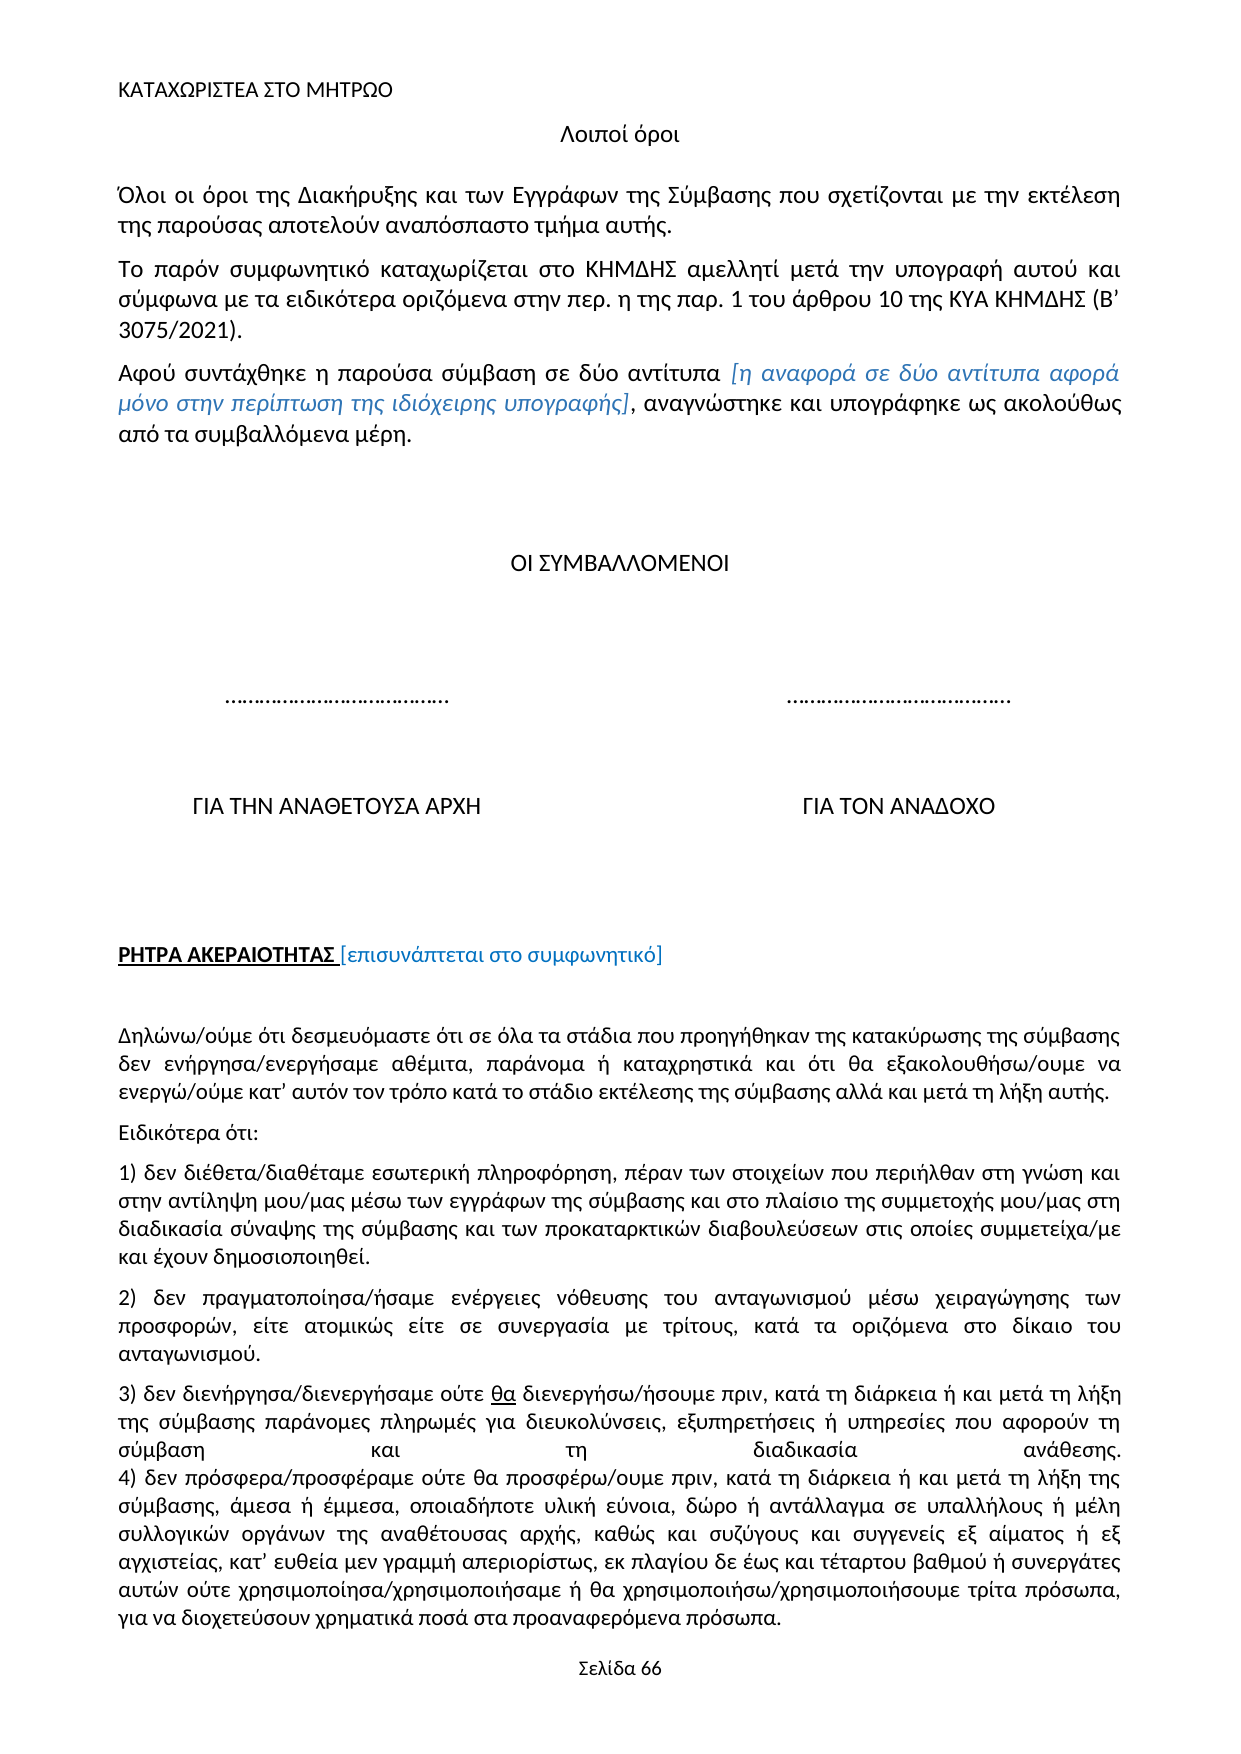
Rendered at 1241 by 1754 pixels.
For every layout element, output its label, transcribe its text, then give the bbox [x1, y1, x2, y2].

text Το παρόν συμφωνητικό καταχωρίζεται στο ΚΗΜΔΗΣ αμελλητί μετά την υπογραφή αυτού και σύμφωνα με τα ειδικότερα οριζόμενα στην περ. η της παρ. 1 του άρθρου 10 της ΚΥΑ ΚΗΜΔΗΣ (Β’ 3075/2021). [118, 253, 1122, 344]
text Αφού συντάχθηκε η παρούσα σύμβαση σε δύο αντίτυπα [η αναφορά σε δύο αντίτυπα αφορά μόνο στην περίπτωση της ιδιόχειρης υπογραφής], αναγνώστηκε και υπογράφηκε ως ακολούθως από τα συμβαλλόμενα μέρη. [118, 357, 1122, 448]
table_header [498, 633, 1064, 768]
text Όλοι οι όροι της Διακήρυξης και των Εγγράφων της Σύμβασης που σχετίζονται με την εκτέλεση της παρούσας αποτελούν αναπόσπαστο τμήμα αυτής. [118, 179, 1122, 240]
text ΡΗΤΡΑ ΑΚΕΡΑΙΟΤΗΤΑΣ [επισυνάπτεται στο συμφωνητικό] [118, 940, 1122, 968]
text Λοιποί όροι [118, 118, 1122, 149]
text Ειδικότερα ότι: [118, 1118, 1122, 1146]
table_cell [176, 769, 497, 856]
text 3) δεν διενήργησα/διενεργήσαμε ούτε θα διενεργήσω/ήσουμε πριν, κατά τη διάρκεια ή και μετά τη λήξη της σύμβασης παράνομες πληρωμές για διευκολύνσεις, εξυπηρετήσεις ή υπηρεσίες που αφορούν τη σύμβαση και τη διαδικασία ανάθεσης. 4) δεν πρόσφερα/προσφέραμε ούτε θα προσφέρω/ουμε πριν, κατά τη διάρκεια ή και μετά τη λήξη της σύμβασης, άμεσα ή έμμεσα, οποιαδήποτε υλική εύνοια, δώρο ή αντάλλαγμα σε υπαλλήλους ή μέλη συλλογικών οργάνων της αναθέτουσας αρχής, καθώς και συζύγους και συγγενείς εξ αίματος ή εξ αγχιστείας, κατ’ ευθεία μεν γραμμή απεριορίστως, εκ πλαγίου δε έως και τέταρτου βαθμού ή συνεργάτες αυτών ούτε χρησιμοποίησα/χρησιμοποιήσαμε ή θα χρησιμοποιήσω/χρησιμοποιήσουμε τρίτα πρόσωπα, για να διοχετεύσουν χρηματικά ποσά στα προαναφερόμενα πρόσωπα. [118, 1379, 1122, 1631]
text ΟΙ ΣΥΜΒΑΛΛΟΜΕΝΟΙ [118, 547, 1122, 577]
text 2) δεν πραγματοποίησα/ήσαμε ενέργειες νόθευσης του ανταγωνισμού μέσω χειραγώγησης των προσφορών, είτε ατομικώς είτε σε συνεργασία με τρίτους, κατά τα οριζόμενα στο δίκαιο του ανταγωνισμού. [118, 1283, 1122, 1367]
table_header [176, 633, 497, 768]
text Δηλώνω/ούμε ότι δεσμευόμαστε ότι σε όλα τα στάδια που προηγήθηκαν της κατακύρωσης της σύμβασης δεν ενήργησα/ενεργήσαμε αθέμιτα, παράνομα ή καταχρηστικά και ότι θα εξακολουθήσω/ουμε να ενεργώ/ούμε κατ’ αυτόν τον τρόπο κατά το στάδιο εκτέλεσης της σύμβασης αλλά και μετά τη λήξη αυτής. [118, 1021, 1122, 1105]
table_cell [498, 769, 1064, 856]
text 1) δεν διέθετα/διαθέταμε εσωτερική πληροφόρηση, πέραν των στοιχείων που περιήλθαν στη γνώση και στην αντίληψη μου/μας μέσω των εγγράφων της σύμβασης και στο πλαίσιο της συμμετοχής μου/μας στη διαδικασία σύναψης της σύμβασης και των προκαταρκτικών διαβουλεύσεων στις οποίες συμμετείχα/με και έχουν δημοσιοποιηθεί. [118, 1158, 1122, 1270]
